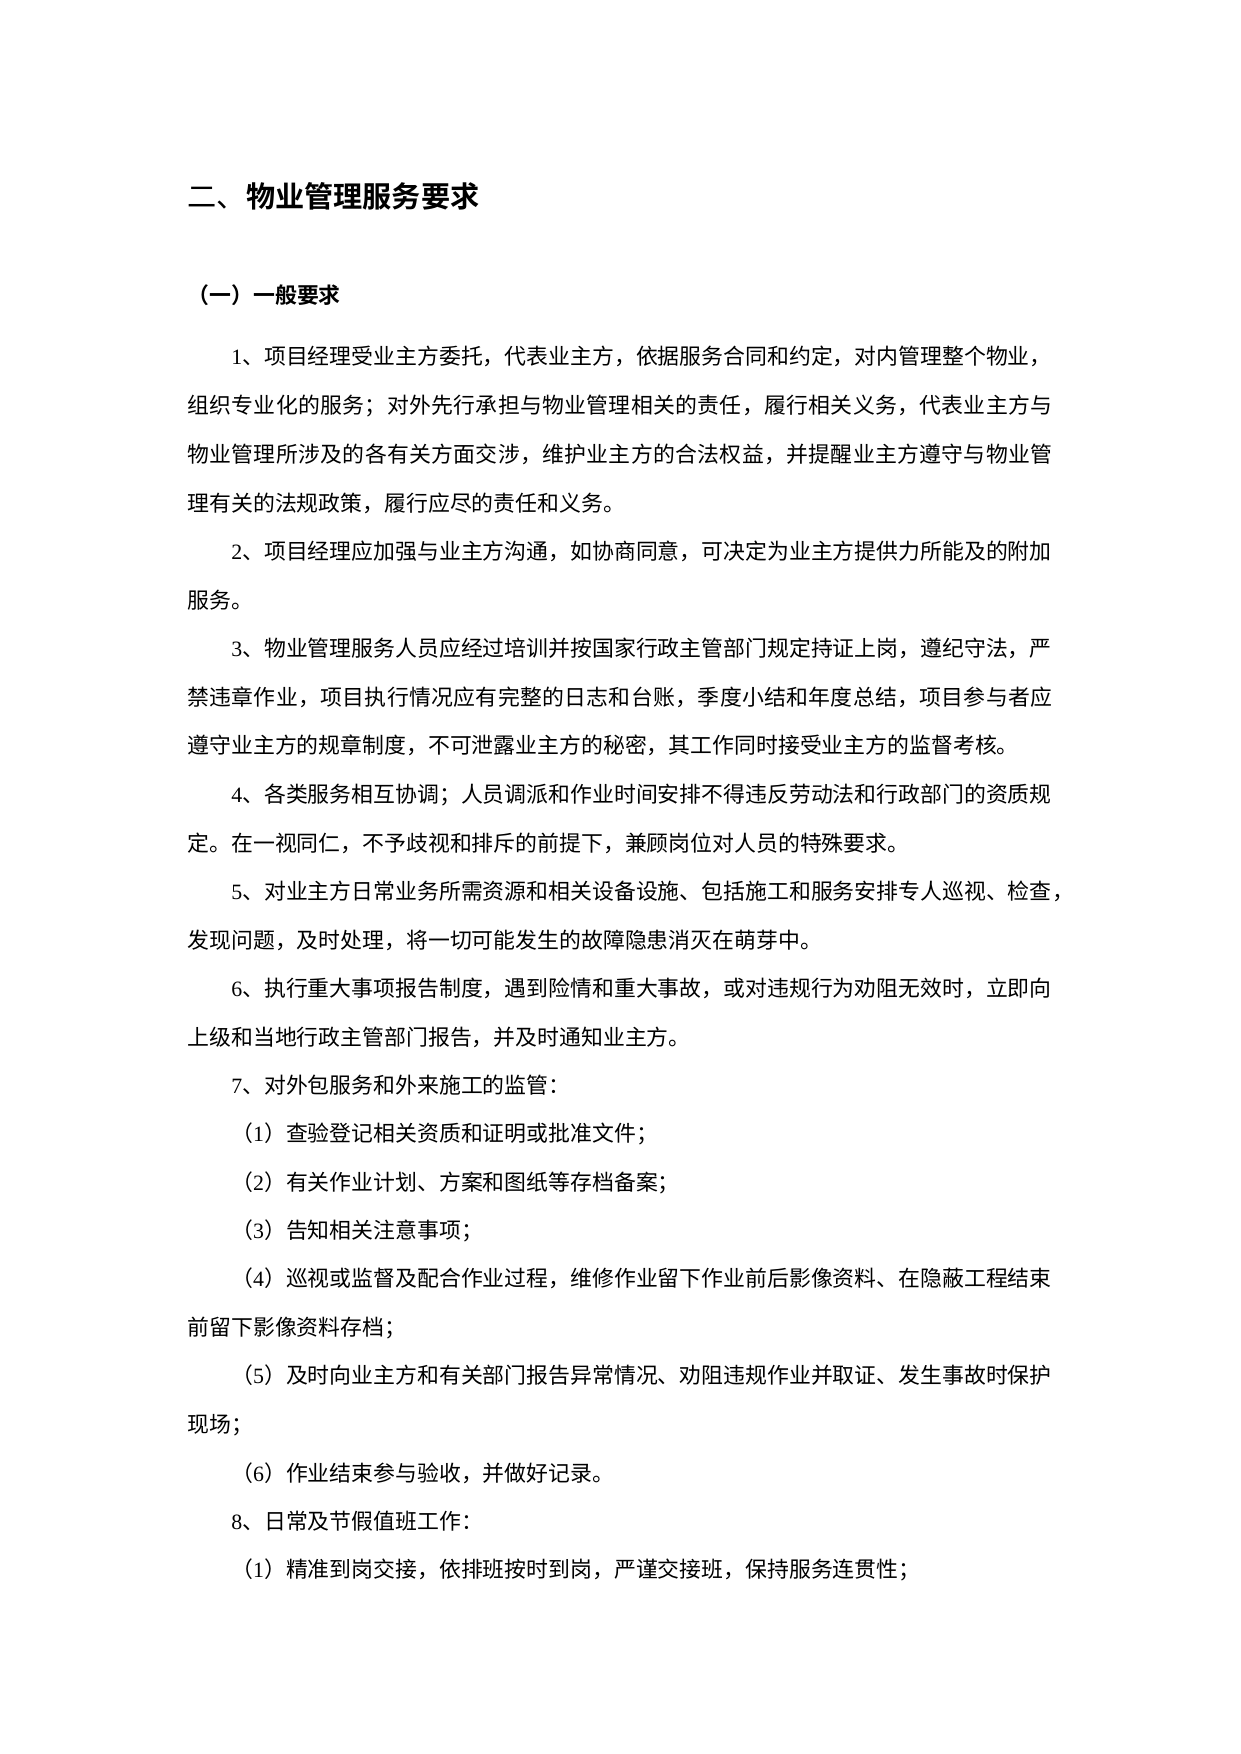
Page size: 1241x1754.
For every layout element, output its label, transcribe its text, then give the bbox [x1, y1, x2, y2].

text 8、日常及节假值班工作： [187, 1503, 1053, 1536]
text 二、物业管理服务要求 [187, 162, 1053, 227]
text 1、项目经理受业主方委托，代表业主方，依据服务合同和约定，对内管理整个物业，组织专业化的服务；对外先行承担与物业管理相关的责任，履行相关义务，代表业主方与物业管理所涉及的各有关方面交涉，维护业主方的合法权益，并提醒业主方遵守与物业管理有关的法规政策，履行应尽的责任和义务。 [187, 339, 1053, 518]
text （1）精准到岗交接，依排班按时到岗，严谨交接班，保持服务连贯性； [187, 1552, 1053, 1584]
text 4、各类服务相互协调；人员调派和作业时间安排不得违反劳动法和行政部门的资质规定。在一视同仁，不予歧视和排斥的前提下，兼顾岗位对人员的特殊要求。 [187, 776, 1053, 858]
text 6、执行重大事项报告制度，遇到险情和重大事故，或对违规行为劝阻无效时，立即向上级和当地行政主管部门报告，并及时通知业主方。 [187, 971, 1053, 1052]
text 3、物业管理服务人员应经过培训并按国家行政主管部门规定持证上岗，遵纪守法，严禁违章作业，项目执行情况应有完整的日志和台账，季度小结和年度总结，项目参与者应遵守业主方的规章制度，不可泄露业主方的秘密，其工作同时接受业主方的监督考核。 [187, 631, 1053, 761]
text （3）告知相关注意事项； [187, 1213, 1053, 1245]
text 2、项目经理应加强与业主方沟通，如协商同意，可决定为业主方提供力所能及的附加服务。 [187, 533, 1053, 615]
text 5、对业主方日常业务所需资源和相关设备设施、包括施工和服务安排专人巡视、检查，发现问题，及时处理，将一切可能发生的故障隐患消灭在萌芽中。 [187, 873, 1053, 955]
text （5）及时向业主方和有关部门报告异常情况、劝阻违规作业并取证、发生事故时保护现场； [187, 1358, 1053, 1439]
text （1）查验登记相关资质和证明或批准文件； [187, 1116, 1053, 1148]
text 7、对外包服务和外来施工的监管： [187, 1068, 1053, 1100]
text （4）巡视或监督及配合作业过程，维修作业留下作业前后影像资料、在隐蔽工程结束前留下影像资料存档； [187, 1261, 1053, 1342]
text （2）有关作业计划、方案和图纸等存档备案； [187, 1164, 1053, 1197]
text （一）一般要求 [187, 277, 1053, 310]
text （6）作业结束参与验收，并做好记录。 [187, 1455, 1053, 1488]
